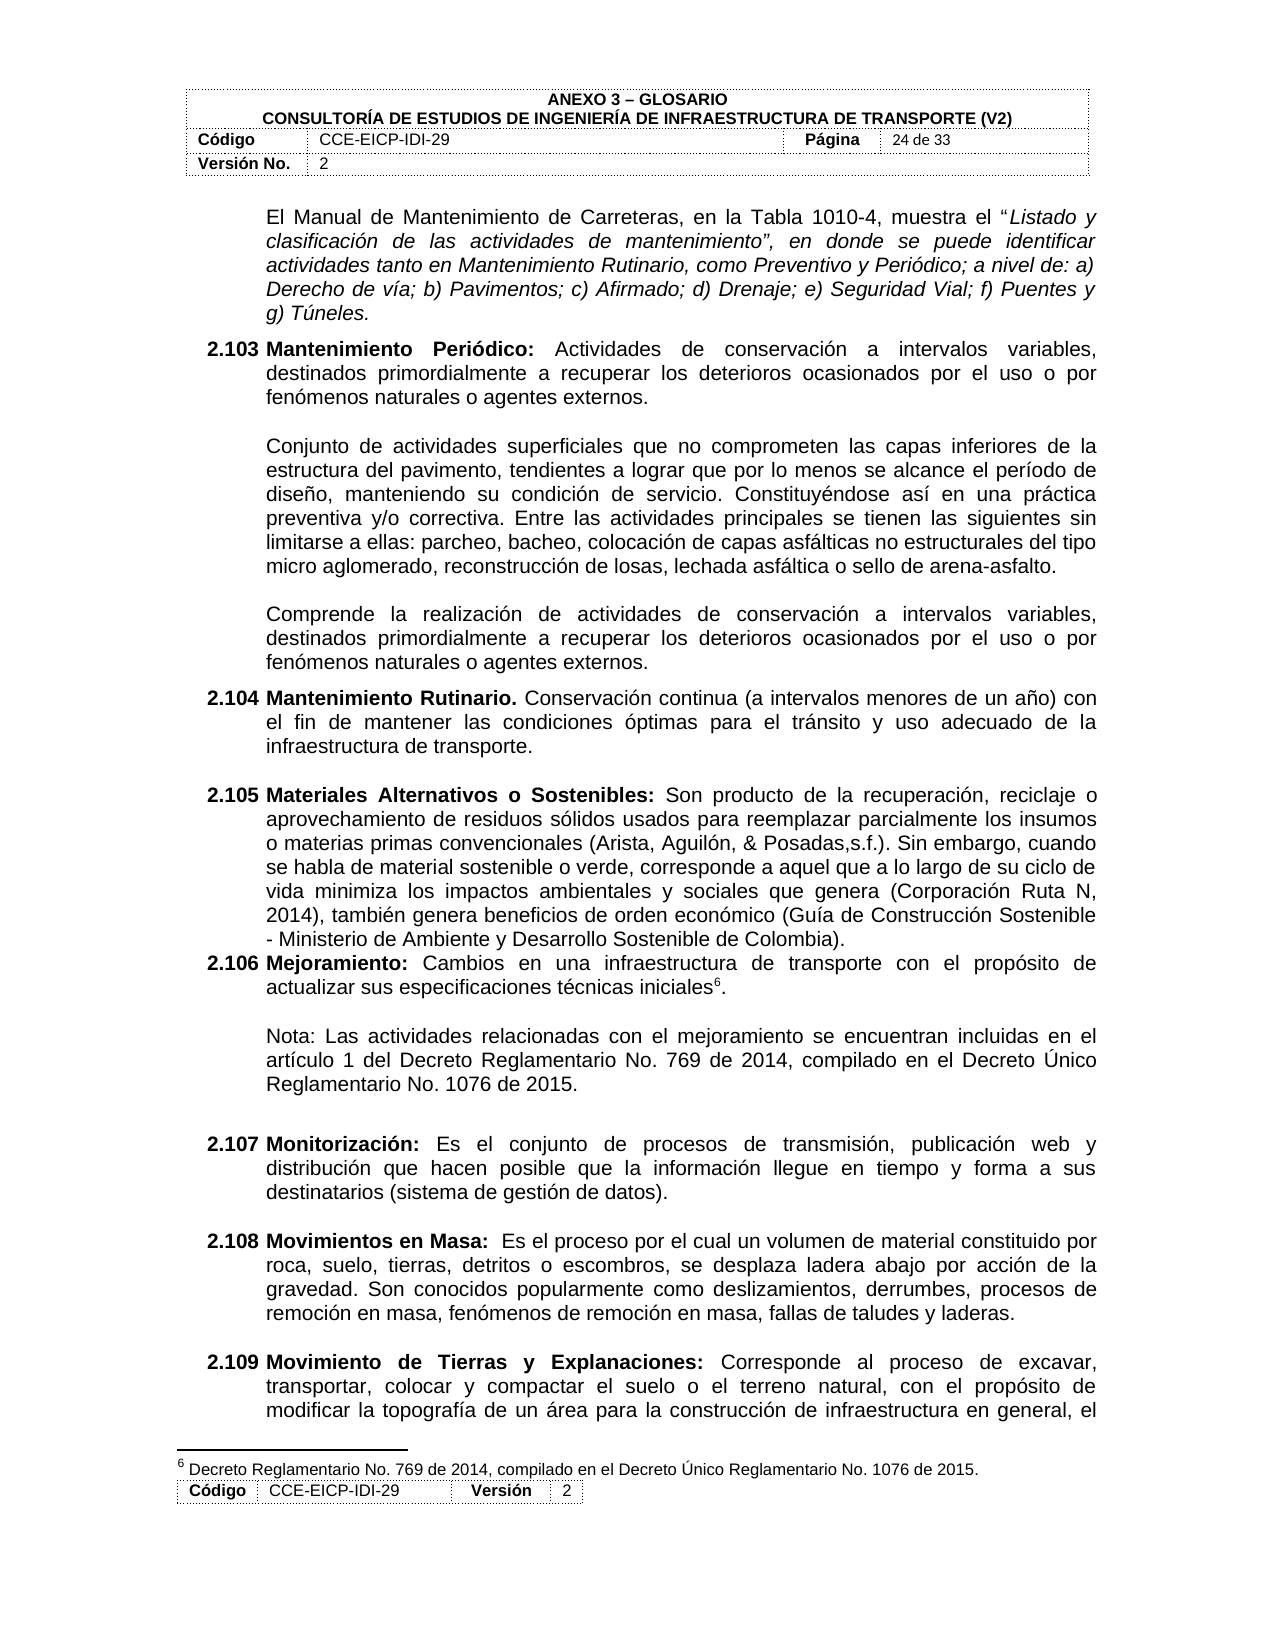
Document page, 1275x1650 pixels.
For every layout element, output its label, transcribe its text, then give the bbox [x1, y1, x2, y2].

list Materiales Alternativos o Sostenibles: Son producto de la recuperación, reciclaje o aprovechamiento de residuos sólidos usados para reemplazar parcialmente los insumos o materias primas convencionales (Arista, Aguilón, & Posadas,s.f.). Sin embargo, cuando se habla de material sostenible o verde, corresponde a aquel que a lo largo de su ciclo de vida minimiza los impactos ambientales y sociales que genera (Corporación Ruta N, 2014), también genera beneficios de orden económico (Guía de Construcción Sostenible - Ministerio de Ambiente y Desarrollo Sostenible de Colombia). [207, 783, 1098, 951]
list Movimientos en Masa: Es el proceso por el cual un volumen de material constituido por roca, suelo, tierras, detritos o escombros, se desplaza ladera abajo por acción de la gravedad. Son conocidos popularmente como deslizamientos, derrumbes, procesos de remoción en masa, fenómenos de remoción en masa, fallas de taludes y laderas. [207, 1229, 1098, 1325]
text Conjunto de actividades superficiales que no comprometen las capas inferiores de la estructura del pavimento, tendientes a lograr que por lo menos se alcance el período de diseño, manteniendo su condición de servicio. Constituyéndose así en una práctica preventiva y/o correctiva. Entre las actividades principales se tienen las siguientes sin limitarse a ellas: parcheo, bacheo, colocación de capas asfálticas no estructurales del tipo micro aglomerado, reconstrucción de losas, lechada asfáltica o sello de arena-asfalto. [266, 434, 1098, 578]
text El Manual de Mantenimiento de Carreteras, en la Tabla 1010-4, muestra el “Listado y clasificación de las actividades de mantenimiento”, en donde se puede identificar actividades tanto en Mantenimiento Rutinario, como Preventivo y Periódico; a nivel de: a) Derecho de vía; b) Pavimentos; c) Afirmado; d) Drenaje; e) Seguridad Vial; f) Puentes y g) Túneles. [266, 205, 1098, 325]
list Mantenimiento Periódico: Actividades de conservación a intervalos variables, destinados primordialmente a recuperar los deterioros ocasionados por el uso o por fenómenos naturales o agentes externos. [207, 337, 1098, 409]
text Nota: Las actividades relacionadas con el mejoramiento se encuentran incluidas en el artículo 1 del Decreto Reglamentario No. 769 de 2014, compilado en el Decreto Único Reglamentario No. 1076 de 2015. [266, 1024, 1098, 1096]
list Monitorización: Es el conjunto de procesos de transmisión, publicación web y distribución que hacen posible que la información llegue en tiempo y forma a sus destinatarios (sistema de gestión de datos). [207, 1132, 1098, 1204]
text Comprende la realización de actividades de conservación a intervalos variables, destinados primordialmente a recuperar los deterioros ocasionados por el uso o por fenómenos naturales o agentes externos. [266, 602, 1098, 674]
list Mejoramiento: Cambios en una infraestructura de transporte con el propósito de actualizar sus especificaciones técnicas iniciales. [207, 951, 1098, 999]
list Mantenimiento Rutinario. Conservación continua (a intervalos menores de un año) con el fin de mantener las condiciones óptimas para el tránsito y uso adecuado de la infraestructura de transporte. [207, 686, 1098, 758]
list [207, 1350, 1098, 1422]
